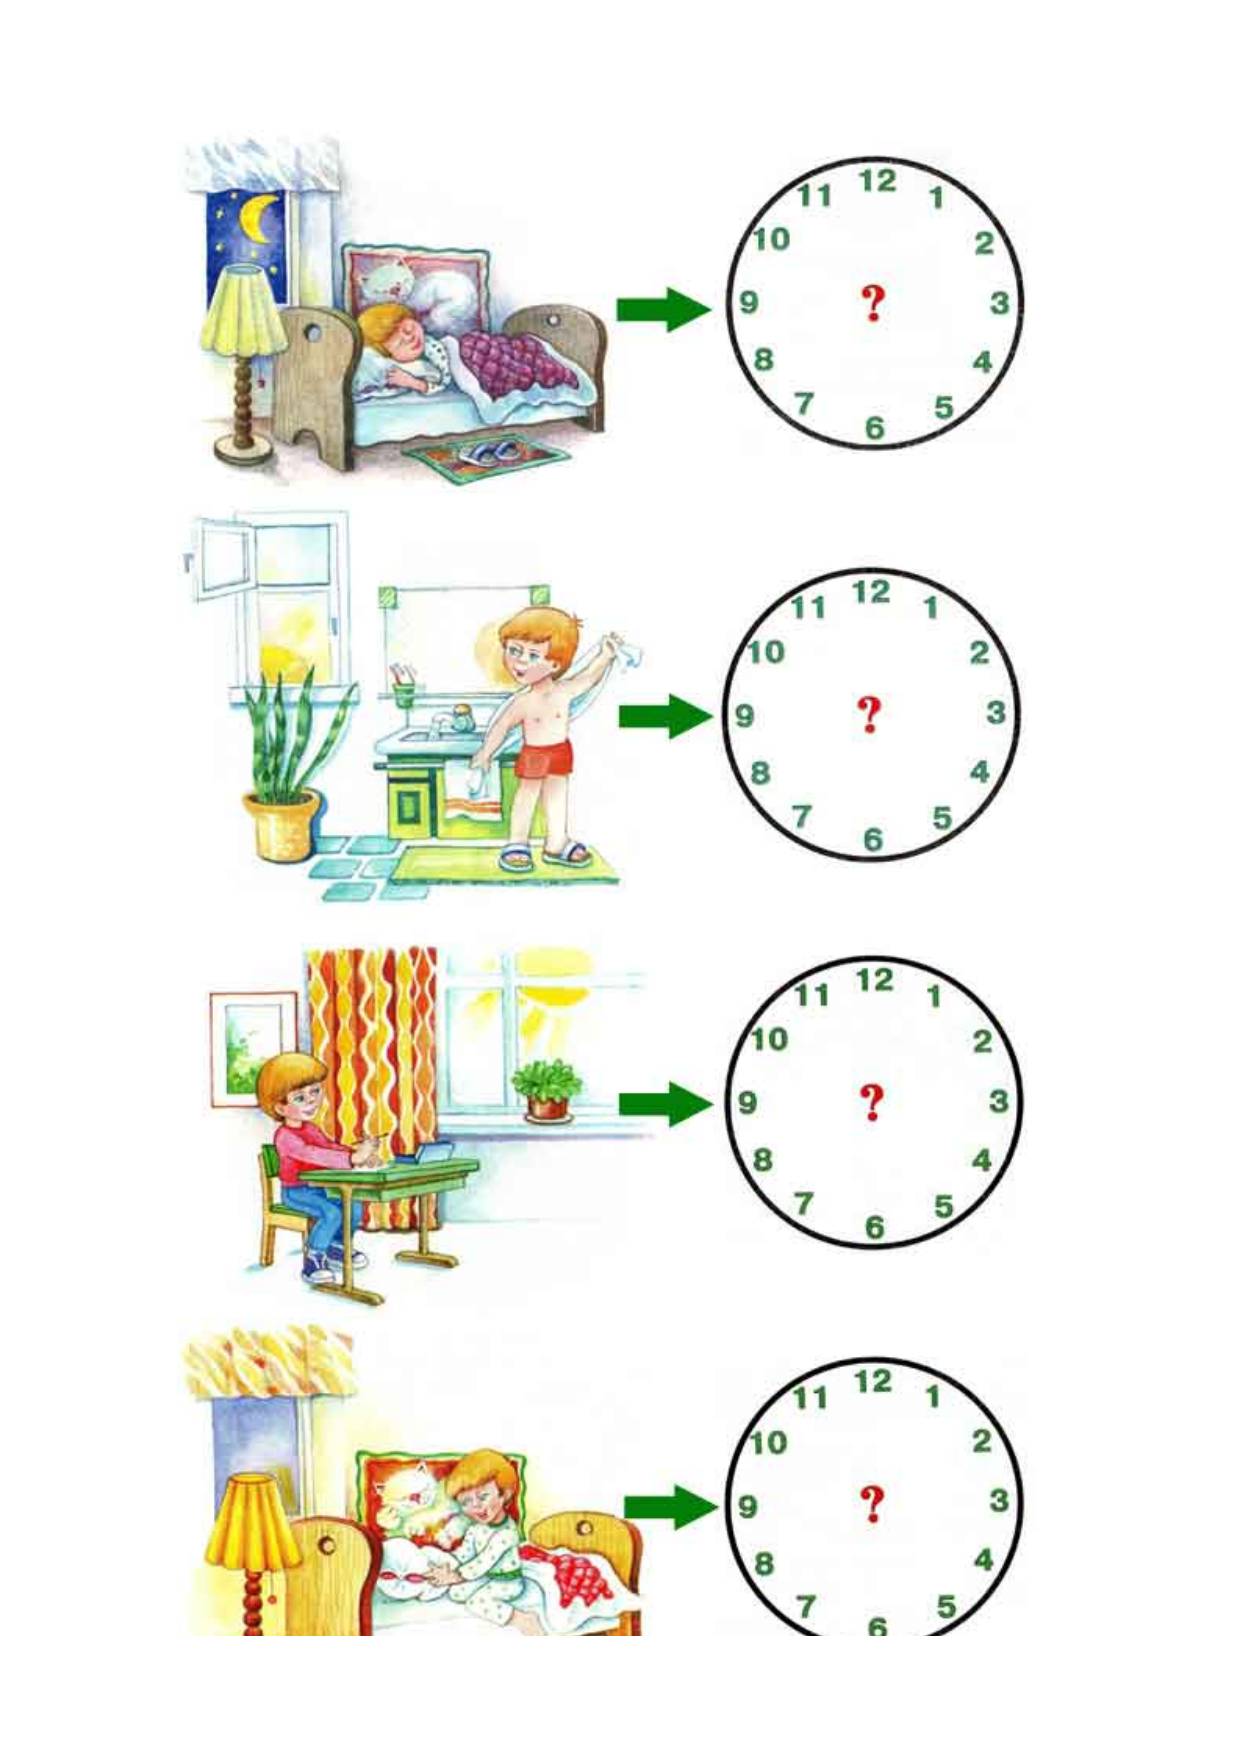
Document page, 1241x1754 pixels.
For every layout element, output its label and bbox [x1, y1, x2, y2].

picture [177, 118, 1037, 1636]
